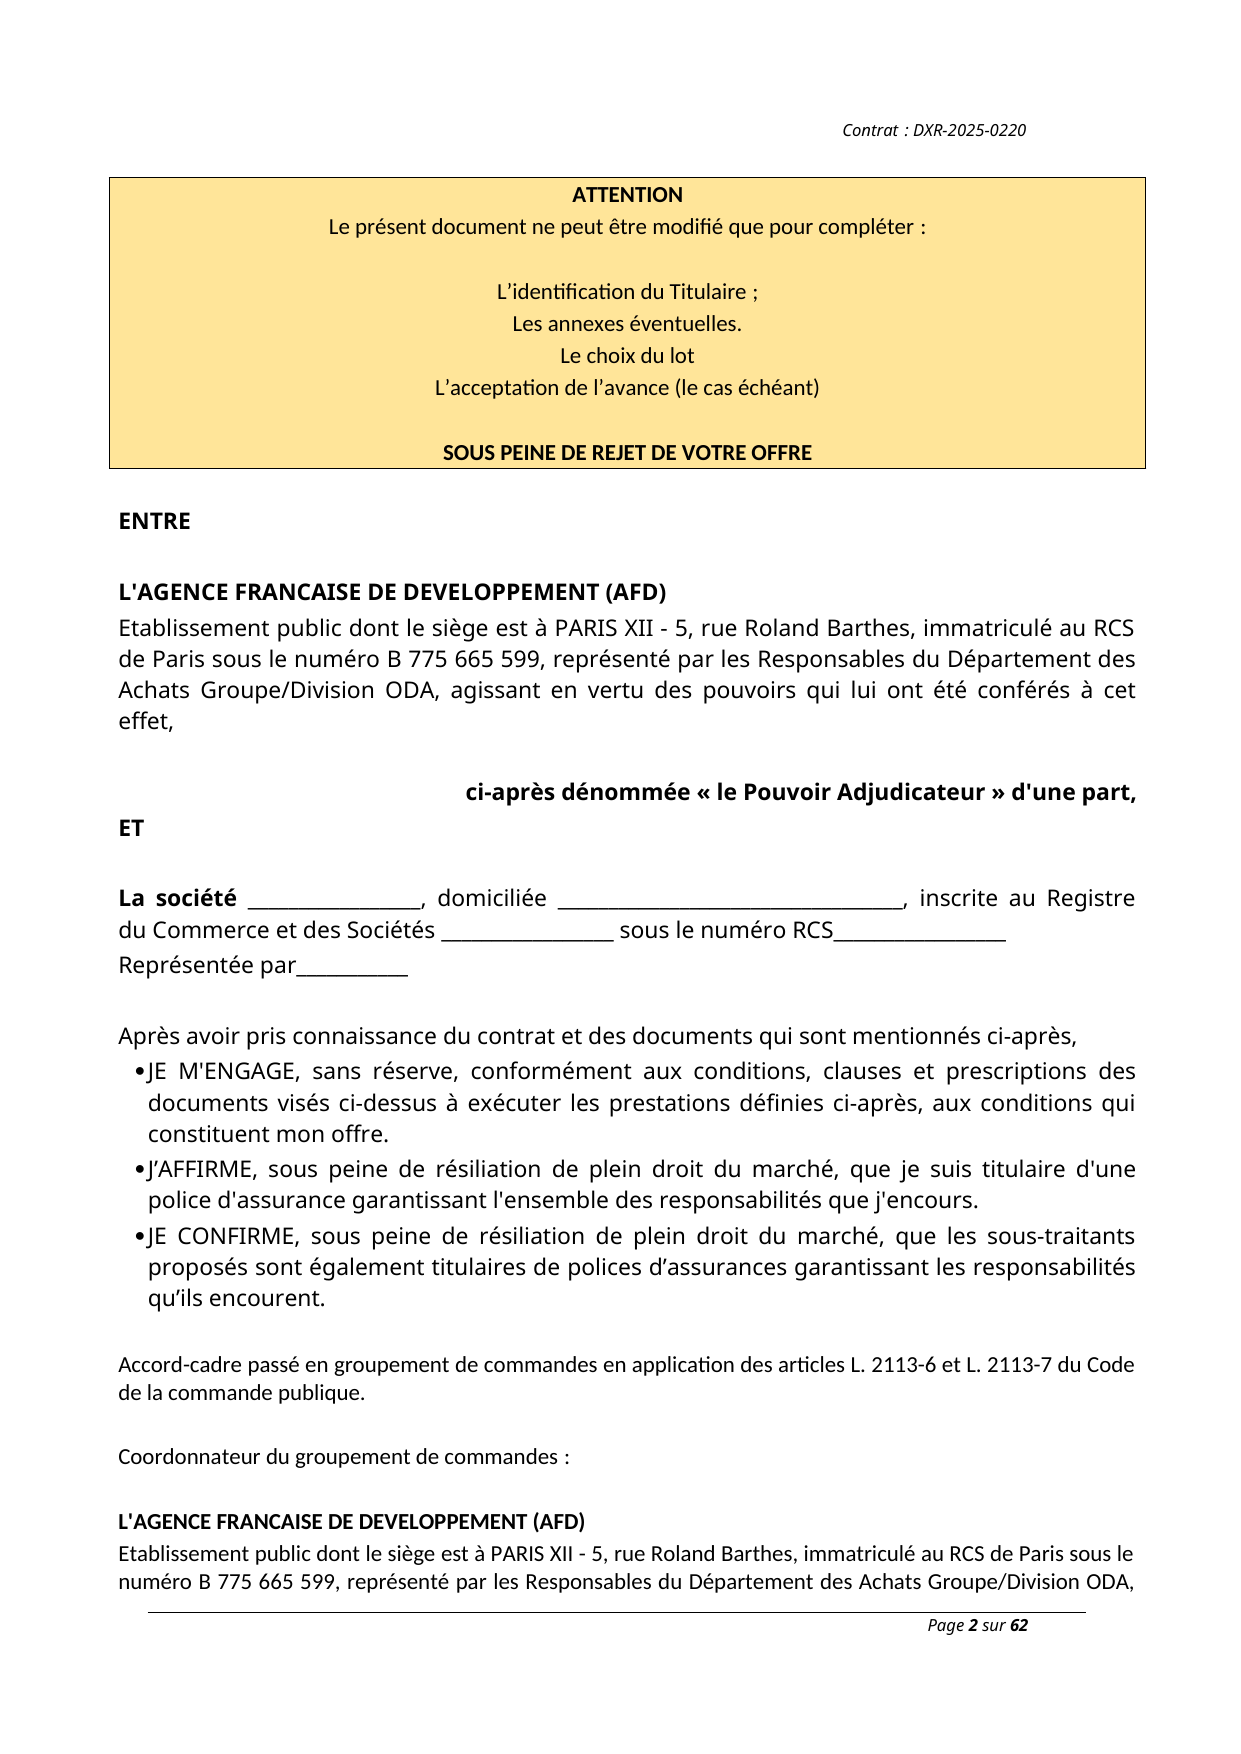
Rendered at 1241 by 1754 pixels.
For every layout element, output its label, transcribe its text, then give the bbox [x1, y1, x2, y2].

text ET [118, 812, 1137, 843]
text L'AGENCE FRANCAISE DE DEVELOPPEMENT (AFD) [118, 576, 1137, 607]
text Le choix du lot [110, 338, 1145, 369]
text ENTRE [118, 505, 1137, 537]
text Coordonnateur du groupement de commandes : [118, 1442, 1137, 1470]
text L'AGENCE FRANCAISE DE DEVELOPPEMENT (AFD) [118, 1507, 1137, 1535]
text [118, 1539, 1137, 1595]
text ci-après dénommée « le Pouvoir Adjudicateur » d'une part, [118, 776, 1137, 807]
text L’acceptation de l’avance (le cas échéant) [110, 370, 1145, 401]
list JE CONFIRME, sous peine de résiliation de plein droit du marché, que les sous-traitants proposés sont également titulaires de polices d’assurances garantissant les responsabilités qu’ils encourent. [136, 1220, 1137, 1314]
text Accord-cadre passé en groupement de commandes en application des articles L. 2113-6 et L. 2113-7 du Code de la commande publique. [118, 1350, 1137, 1406]
text Etablissement public dont le siège est à PARIS XII - 5, rue Roland Barthes, immatriculé au RCS de Paris sous le numéro B 775 665 599, représenté par les Responsables du Département des Achats Groupe/Division ODA, agissant en vertu des pouvoirs qui lui ont été conférés à cet effet, [118, 612, 1137, 737]
text Le présent document ne peut être modifié que pour compléter : [110, 209, 1145, 241]
text La société _________________, domiciliée __________________________________, inscrite au Registre du Commerce et des Sociétés _________________ sous le numéro RCS_________________ [118, 882, 1137, 945]
text Les annexes éventuelles. [110, 306, 1145, 337]
text SOUS PEINE DE REJET DE VOTRE OFFRE [110, 435, 1145, 468]
list J’AFFIRME, sous peine de résiliation de plein droit du marché, que je suis titulaire d'une police d'assurance garantissant l'ensemble des responsabilités que j'encours. [136, 1153, 1137, 1216]
text Après avoir pris connaissance du contrat et des documents qui sont mentionnés ci-après, [118, 1020, 1137, 1051]
text ATTENTION [110, 178, 1145, 208]
text L’identification du Titulaire ; [110, 274, 1145, 305]
list JE M'ENGAGE, sans réserve, conformément aux conditions, clauses et prescriptions des documents visés ci-dessus à exécuter les prestations définies ci-après, aux conditions qui constituent mon offre. [136, 1055, 1137, 1149]
text Représentée par___________ [118, 949, 1137, 980]
